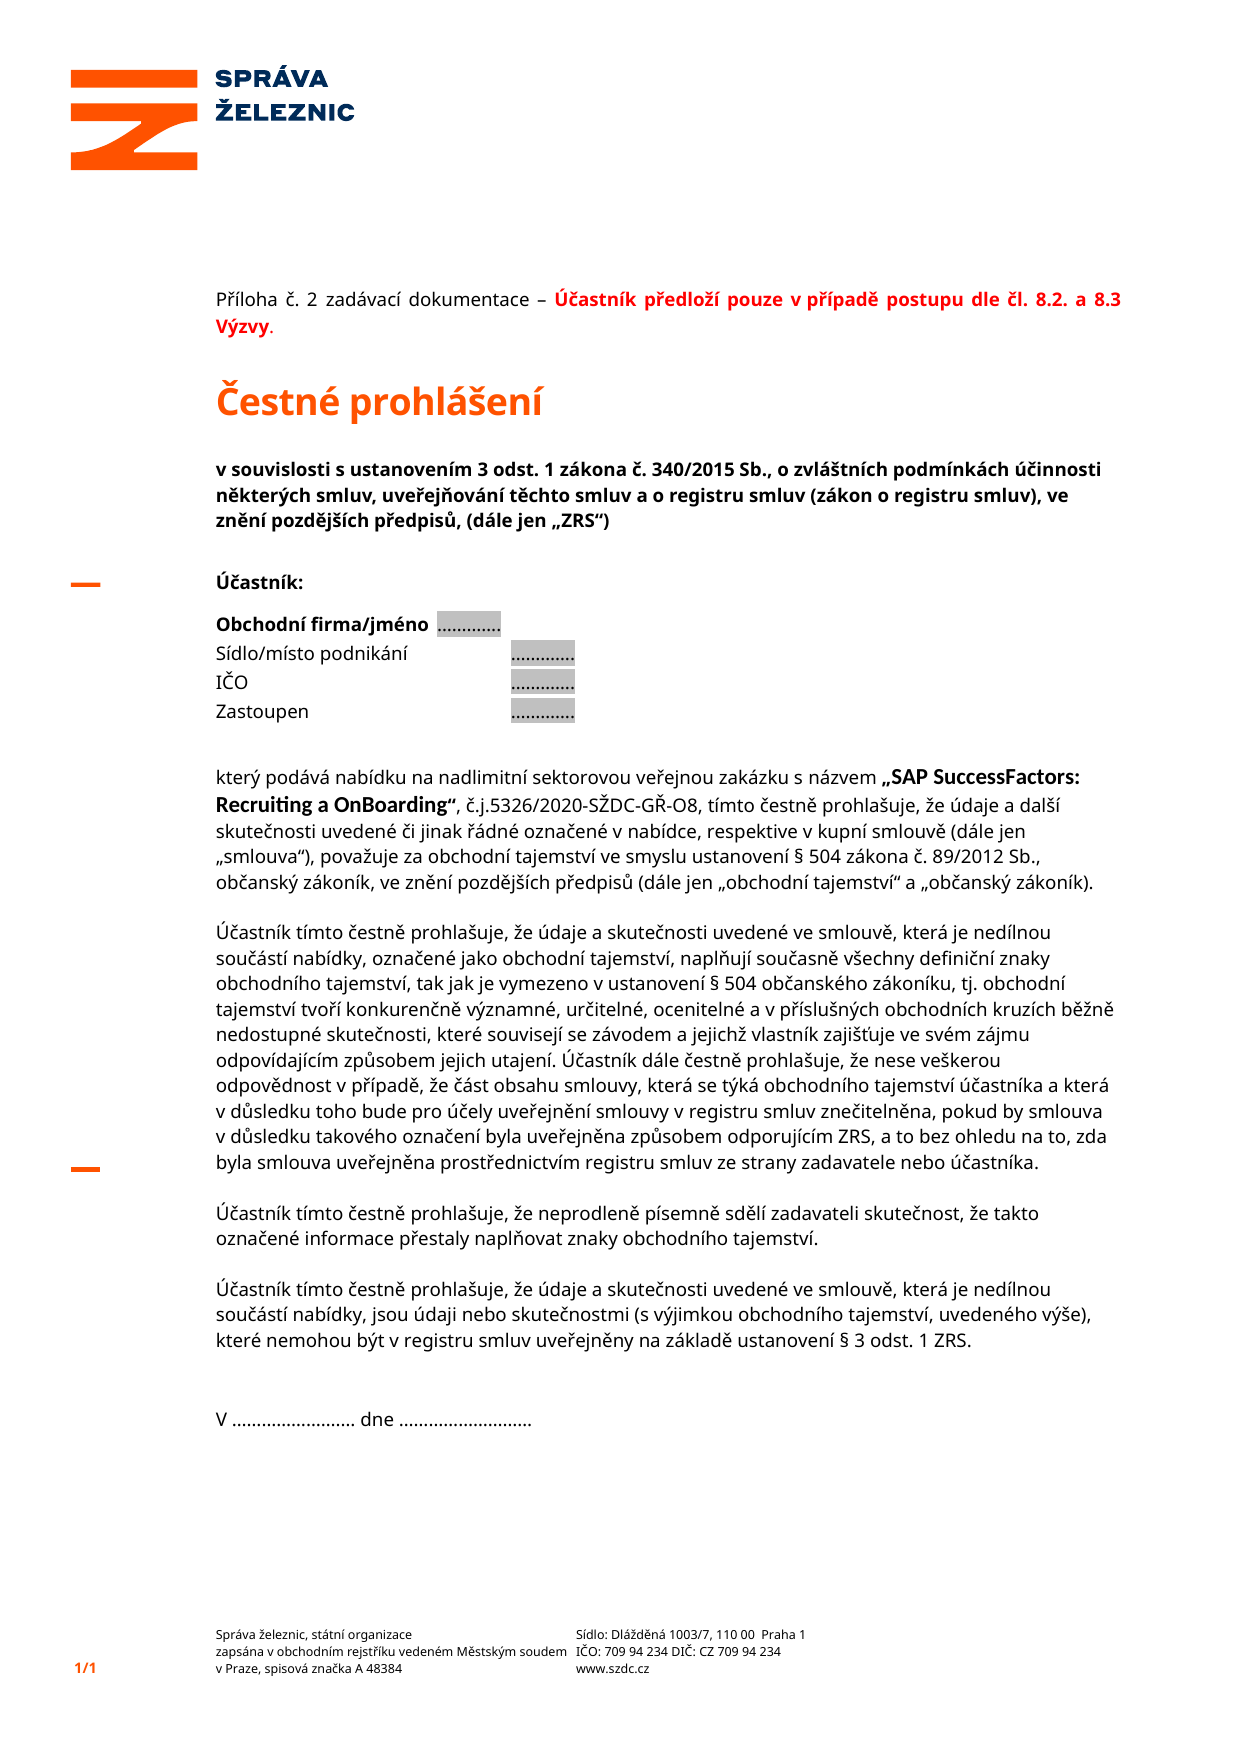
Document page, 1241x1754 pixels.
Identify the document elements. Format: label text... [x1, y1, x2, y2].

text V ………………….… dne ……………………… [216, 1403, 1121, 1432]
text Obchodní firma/jméno …………. [216, 608, 1122, 637]
text Účastník tímto čestně prohlašuje, že údaje a skutečnosti uvedené ve smlouvě, která je nedílnou součástí nabídky, označené jako obchodní tajemství, naplňují současně všechny definiční znaky obchodního tajemství, tak jak je vymezeno v ustanovení § 504 občanského zákoníku, tj. obchodní tajemství tvoří konkurenčně významné, určitelné, ocenitelné a v příslušných obchodních kruzích běžně nedostupné skutečnosti, které souvisejí se závodem a jejichž vlastník zajišťuje ve svém zájmu odpovídajícím způsobem jejich utajení. Účastník dále čestně prohlašuje, že nese veškerou odpovědnost v případě, že část obsahu smlouvy, která se týká obchodního tajemství účastníka a která v důsledku toho bude pro účely uveřejnění smlouvy v registru smluv znečitelněna, pokud by smlouva v důsledku takového označení byla uveřejněna způsobem odporujícím ZRS, a to bez ohledu na to, zda byla smlouva uveřejněna prostřednictvím registru smluv ze strany zadavatele nebo účastníka. [216, 919, 1122, 1175]
text IČO …………. [216, 666, 1122, 695]
text v souvislosti s ustanovením 3 odst. 1 zákona č. 340/2015 Sb., o zvláštních podmínkách účinnosti některých smluv, uveřejňování těchto smluv a o registru smluv (zákon o registru smluv), ve znění pozdějších předpisů, (dále jen „ZRS“) [216, 456, 1122, 533]
text Zastoupen …………. [216, 695, 1122, 724]
text Účastník: [216, 565, 1122, 596]
text Sídlo/místo podnikání …………. [216, 637, 1122, 666]
text Účastník tímto čestně prohlašuje, že neprodleně písemně sdělí zadavateli skutečnost, že takto označené informace přestaly naplňovat znaky obchodního tajemství. [216, 1200, 1122, 1251]
text Účastník tímto čestně prohlašuje, že údaje a skutečnosti uvedené ve smlouvě, která je nedílnou součástí nabídky, jsou údaji nebo skutečnostmi (s výjimkou obchodního tajemství, uvedeného výše), které nemohou být v registru smluv uveřejněny na základě ustanovení § 3 odst. 1 ZRS. [216, 1276, 1122, 1352]
subtitle Čestné prohlášení [216, 375, 1122, 426]
text který podává nabídku na nadlimitní sektorovou veřejnou zakázku s názvem „SAP SuccessFactors: Recruiting a OnBoarding“, č.j.5326/2020-SŽDC-GŘ-O8, tímto čestně prohlašuje, že údaje a další skutečnosti uvedené či jinak řádné označené v nabídce, respektive v kupní smlouvě (dále jen „smlouva“), považuje za obchodní tajemství ve smyslu ustanovení § 504 zákona č. 89/2012 Sb., občanský zákoník, ve znění pozdějších předpisů (dále jen „obchodní tajemství“ a „občanský zákoník). [216, 762, 1122, 894]
text Příloha č. 2 zadávací dokumentace – Účastník předloží pouze v případě postupu dle čl. 8.2. a 8.3 Výzvy. [216, 286, 1122, 339]
